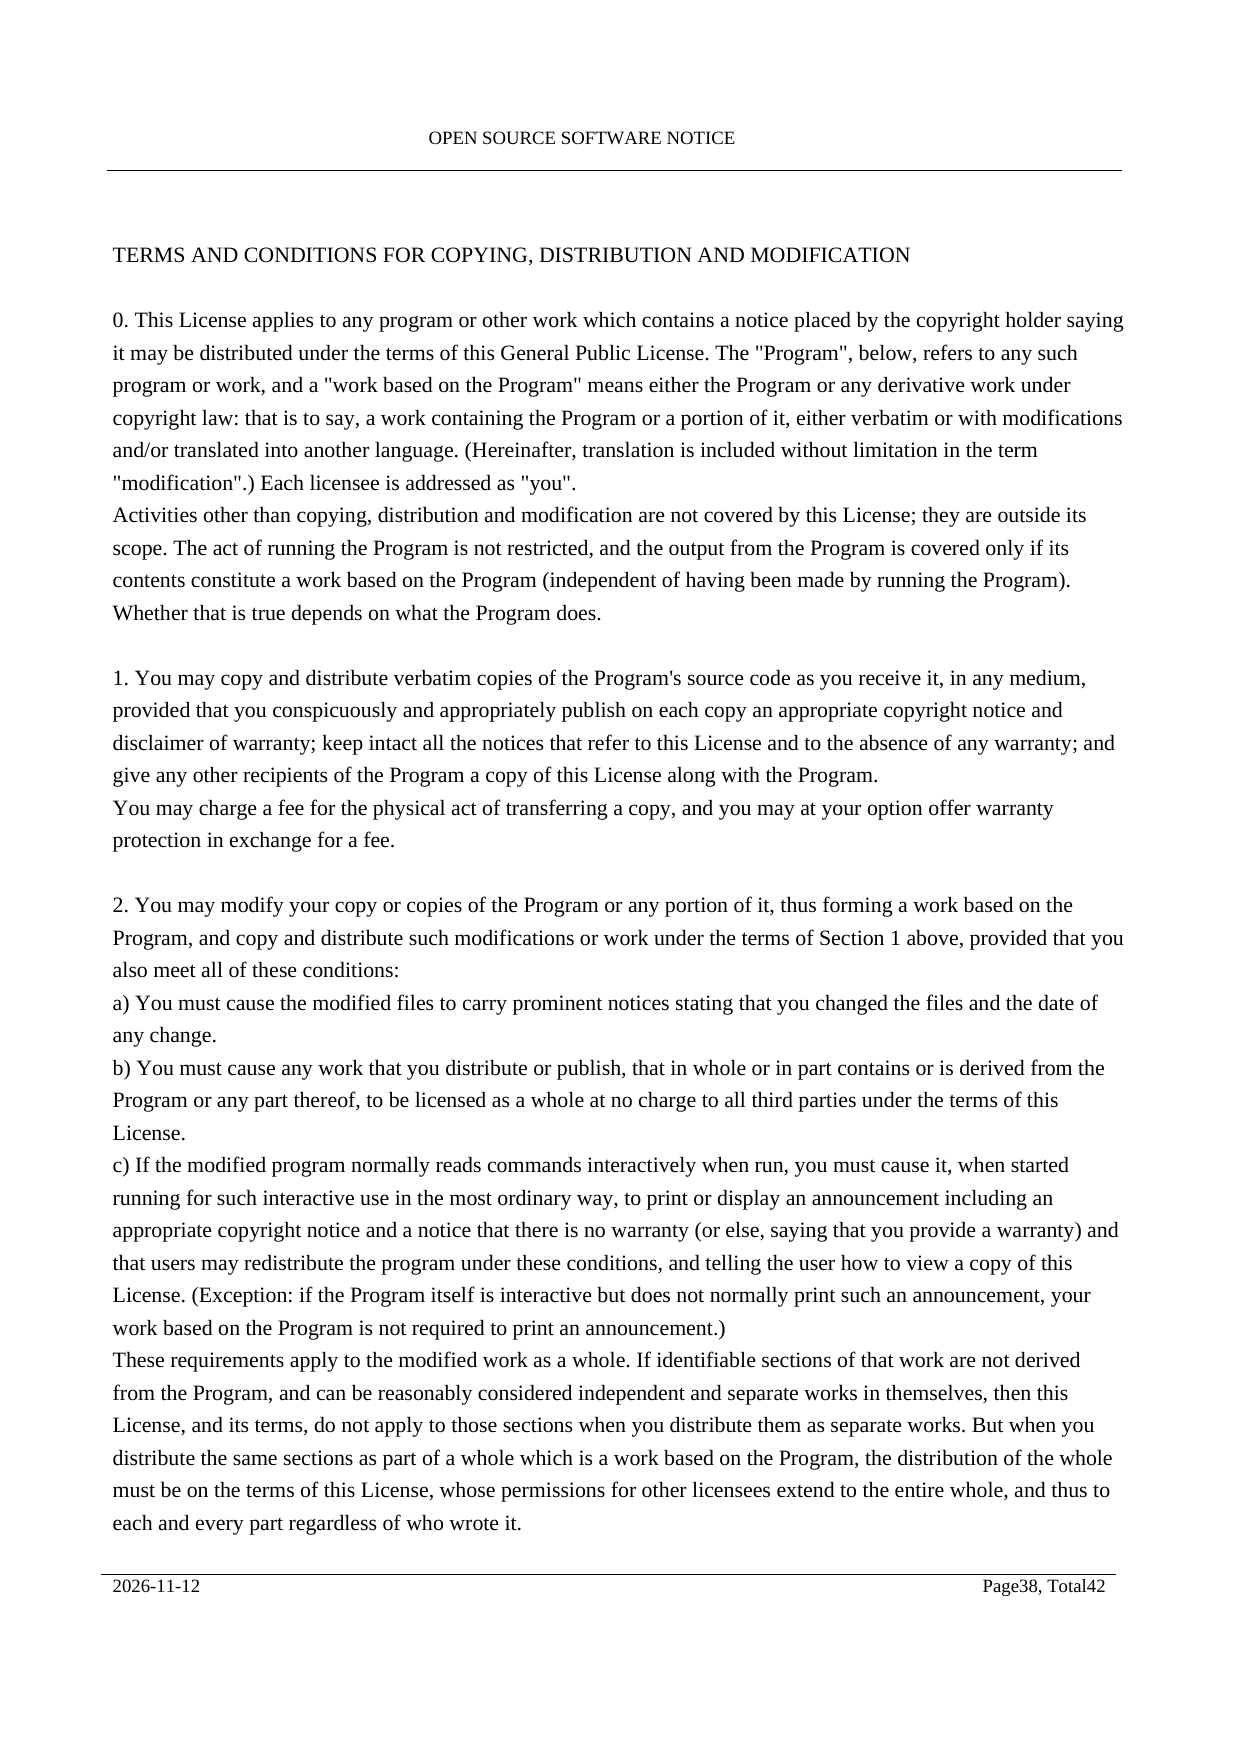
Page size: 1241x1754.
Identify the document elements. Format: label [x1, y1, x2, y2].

text [112, 206, 1128, 1539]
